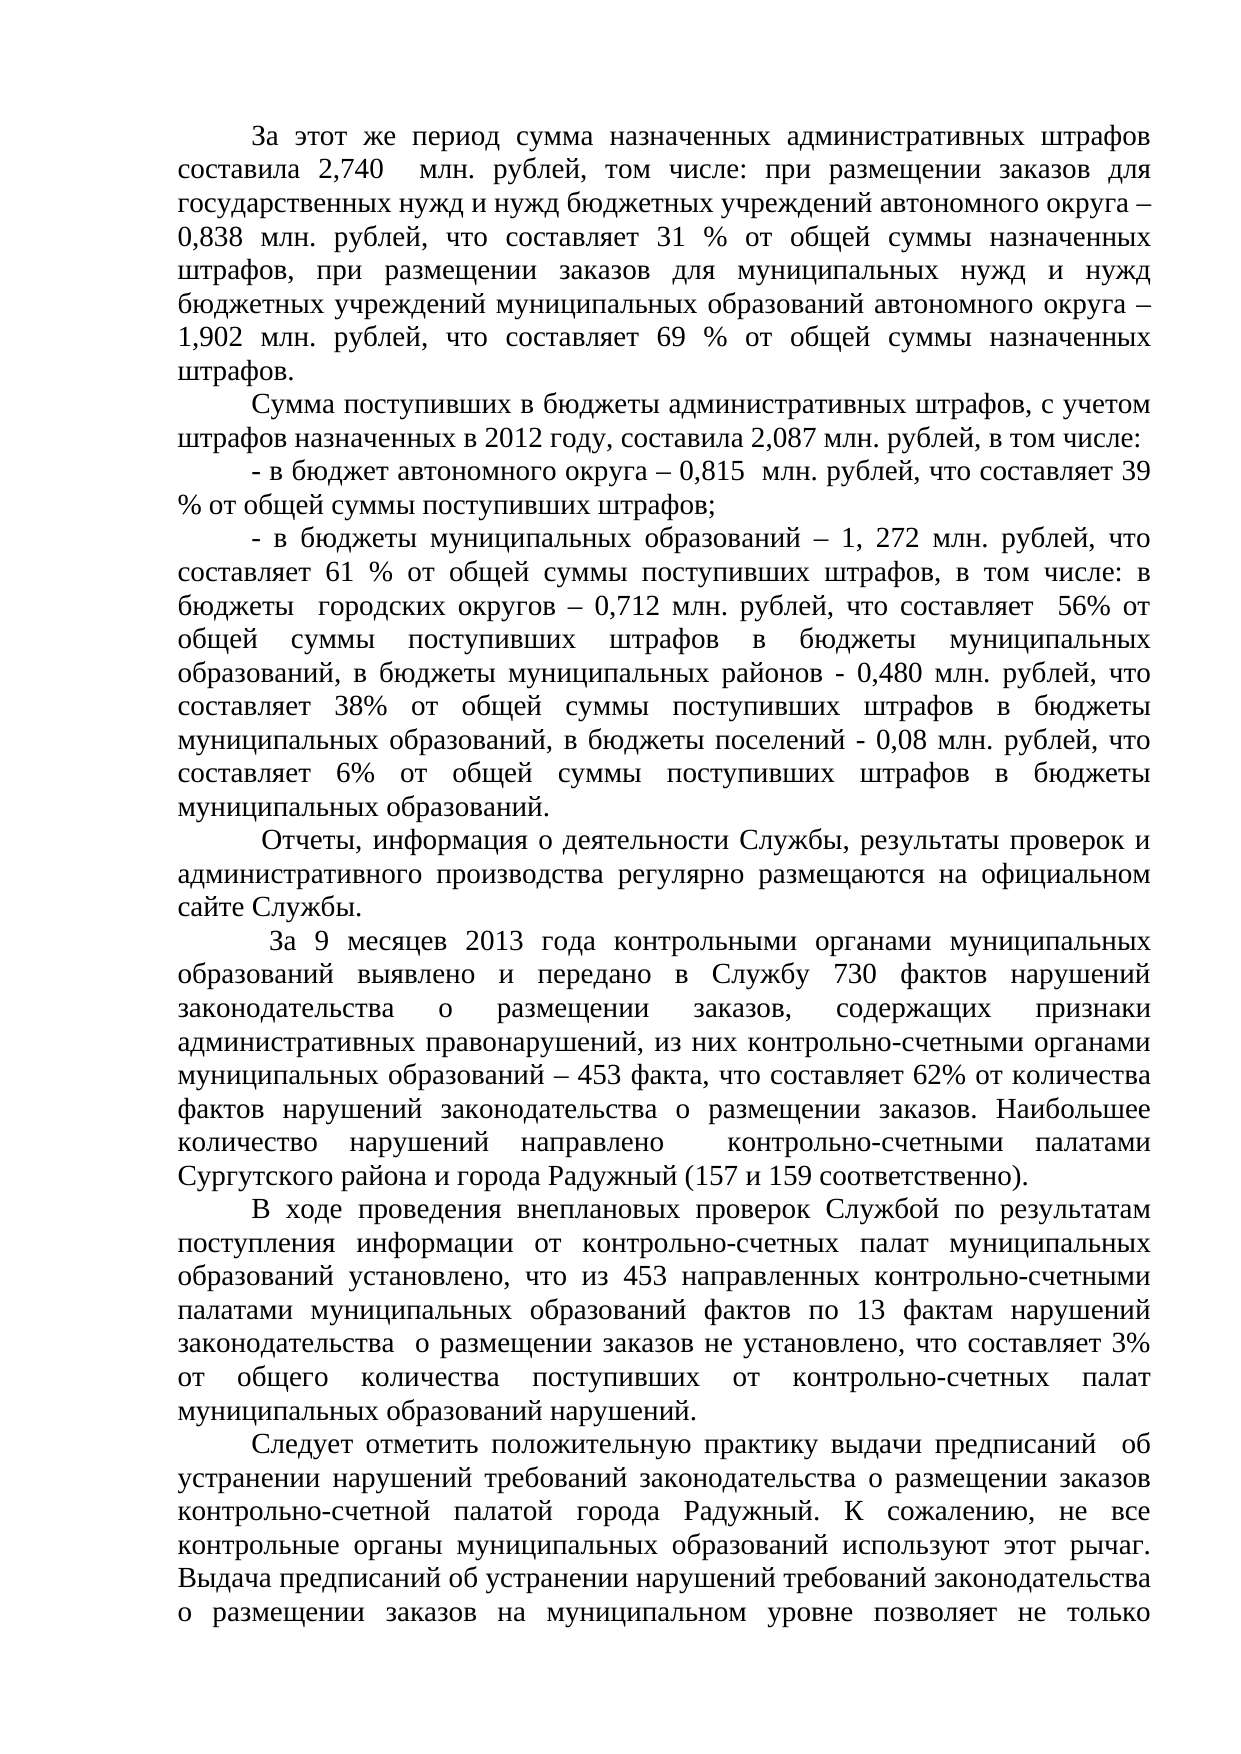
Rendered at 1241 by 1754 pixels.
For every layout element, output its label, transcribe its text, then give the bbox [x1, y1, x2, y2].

text - в бюджеты муниципальных образований – 1, 272 млн. рублей, что составляет 61 % от общей суммы поступивших штрафов, в том числе: в бюджеты городских округов – 0,712 млн. рублей, что составляет 56% от общей суммы поступивших штрафов в бюджеты муниципальных образований, в бюджеты муниципальных районов - 0,480 млн. рублей, что составляет 38% от общей суммы поступивших штрафов в бюджеты муниципальных образований, в бюджеты поселений - 0,08 млн. рублей, что составляет 6% от общей суммы поступивших штрафов в бюджеты муниципальных образований. [177, 521, 1152, 822]
text Отчеты, информация о деятельности Службы, результаты проверок и административного производства регулярно размещаются на официальном сайте Службы. [177, 822, 1152, 923]
text За 9 месяцев 2013 года контрольными органами муниципальных образований выявлено и передано в Службу 730 фактов нарушений законодательства о размещении заказов, содержащих признаки административных правонарушений, из них контрольно-счетными органами муниципальных образований – 453 факта, что составляет 62% от количества фактов нарушений законодательства о размещении заказов. Наибольшее количество нарушений направлено контрольно-счетными палатами Сургутского района и города Радужный (157 и 159 соответственно). [177, 923, 1152, 1191]
text За этот же период сумма назначенных административных штрафов составила 2,740 млн. рублей, том числе: при размещении заказов для государственных нужд и нужд бюджетных учреждений автономного округа – 0,838 млн. рублей, что составляет 31 % от общей суммы назначенных штрафов, при размещении заказов для муниципальных нужд и нужд бюджетных учреждений муниципальных образований автономного округа – 1,902 млн. рублей, что составляет 69 % от общей суммы назначенных штрафов. [177, 118, 1152, 386]
text В ходе проведения внеплановых проверок Службой по результатам поступления информации от контрольно-счетных палат муниципальных образований установлено, что из 453 направленных контрольно-счетными палатами муниципальных образований фактов по 13 фактам нарушений законодательства о размещении заказов не установлено, что составляет 3% от общего количества поступивших от контрольно-счетных палат муниципальных образований нарушений. [177, 1191, 1152, 1426]
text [177, 1426, 1152, 1627]
text Сумма поступивших в бюджеты административных штрафов, с учетом штрафов назначенных в 2012 году, составила 2,087 млн. рублей, в том числе: [177, 386, 1152, 453]
text - в бюджет автономного округа – 0,815 млн. рублей, что составляет 39 % от общей суммы поступивших штрафов; [177, 453, 1152, 521]
